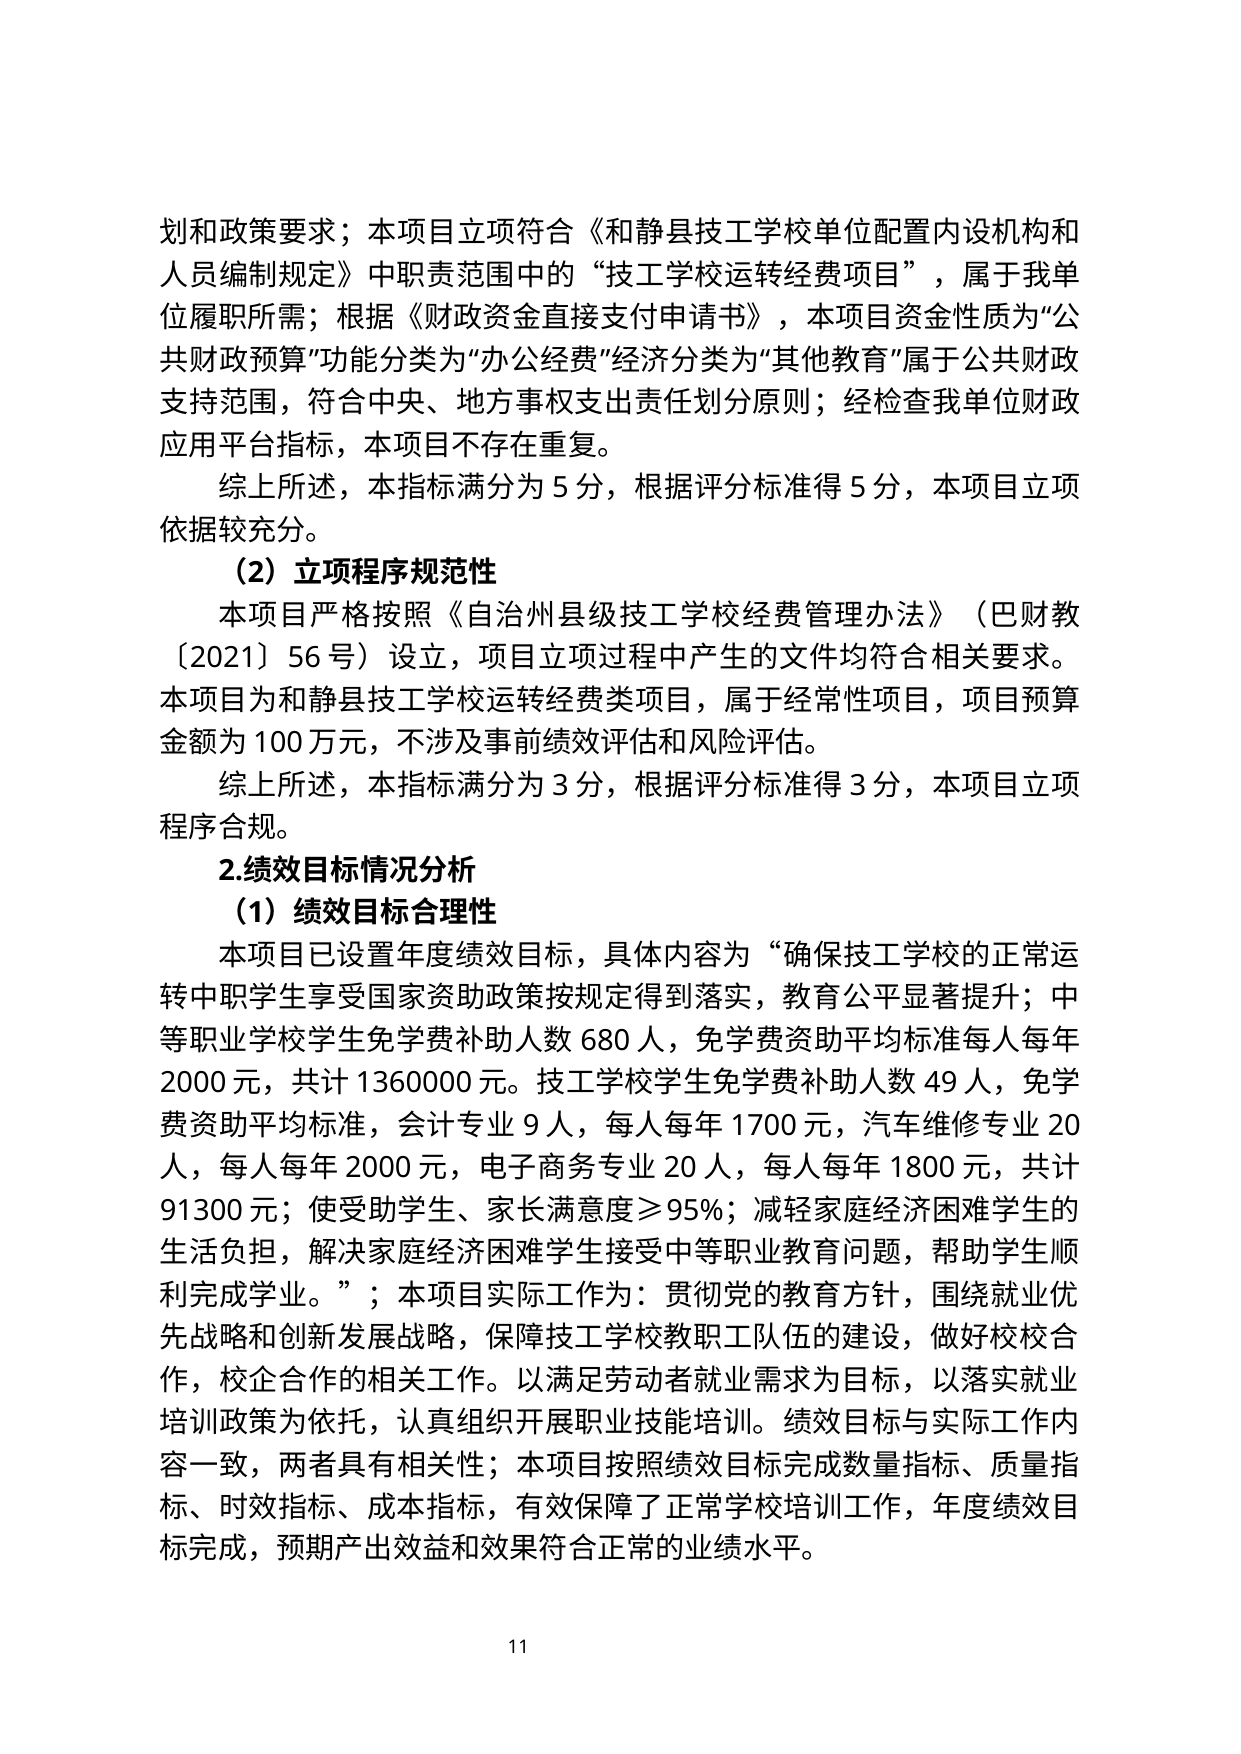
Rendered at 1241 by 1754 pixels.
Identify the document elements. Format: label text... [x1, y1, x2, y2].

text （1）绩效目标合理性 [159, 889, 1081, 931]
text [159, 209, 1081, 464]
text 本项目严格按照《自治州县级技工学校经费管理办法》（巴财教〔2021〕56号）设立，项目立项过程中产生的文件均符合相关要求。本项目为和静县技工学校运转经费类项目，属于经常性项目，项目预算金额为100万元，不涉及事前绩效评估和风险评估。 [159, 591, 1081, 761]
text 综上所述，本指标满分为3分，根据评分标准得3分，本项目立项程序合规。 [159, 761, 1081, 846]
subtitle 2.绩效目标情况分析 [159, 846, 1081, 889]
text 综上所述，本指标满分为5分，根据评分标准得5分，本项目立项依据较充分。 [159, 464, 1081, 549]
text （2）立项程序规范性 [159, 549, 1081, 591]
text 本项目已设置年度绩效目标，具体内容为“确保技工学校的正常运转中职学生享受国家资助政策按规定得到落实，教育公平显著提升；中等职业学校学生免学费补助人数680人，免学费资助平均标准每人每年2000元，共计1360000元。技工学校学生免学费补助人数49人，免学费资助平均标准，会计专业9人，每人每年1700元，汽车维修专业20人，每人每年2000元，电子商务专业20人，每人每年1800元，共计91300元；使受助学生、家长满意度≥95%；减轻家庭经济困难学生的生活负担，解决家庭经济困难学生接受中等职业教育问题，帮助学生顺利完成学业。”；本项目实际工作为：贯彻党的教育方针，围绕就业优先战略和创新发展战略，保障技工学校教职工队伍的建设，做好校校合作，校企合作的相关工作。以满足劳动者就业需求为目标，以落实就业培训政策为依托，认真组织开展职业技能培训。绩效目标与实际工作内容一致，两者具有相关性；本项目按照绩效目标完成数量指标、质量指标、时效指标、成本指标，有效保障了正常学校培训工作，年度绩效目标完成，预期产出效益和效果符合正常的业绩水平。 [159, 931, 1081, 1569]
